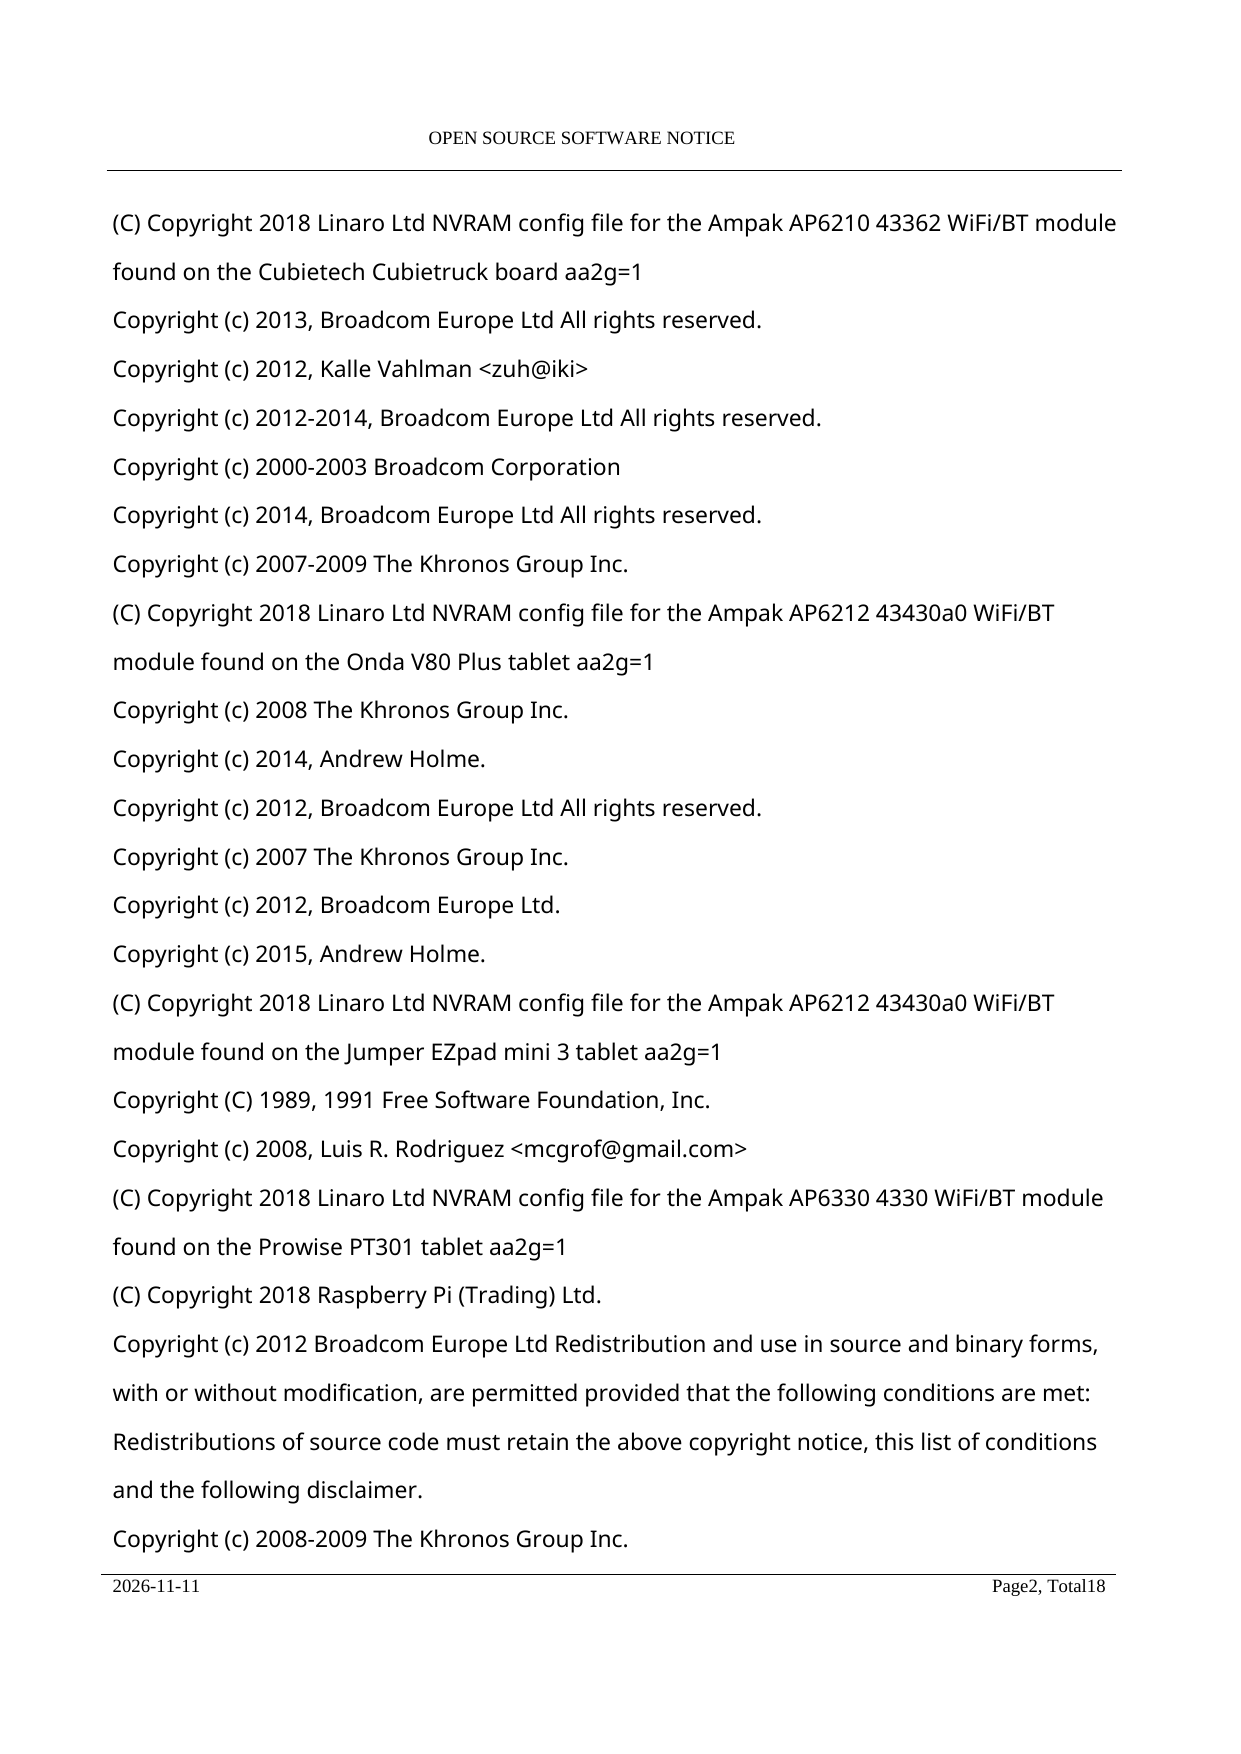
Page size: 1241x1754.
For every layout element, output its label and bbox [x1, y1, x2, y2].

text [112, 206, 1128, 1555]
